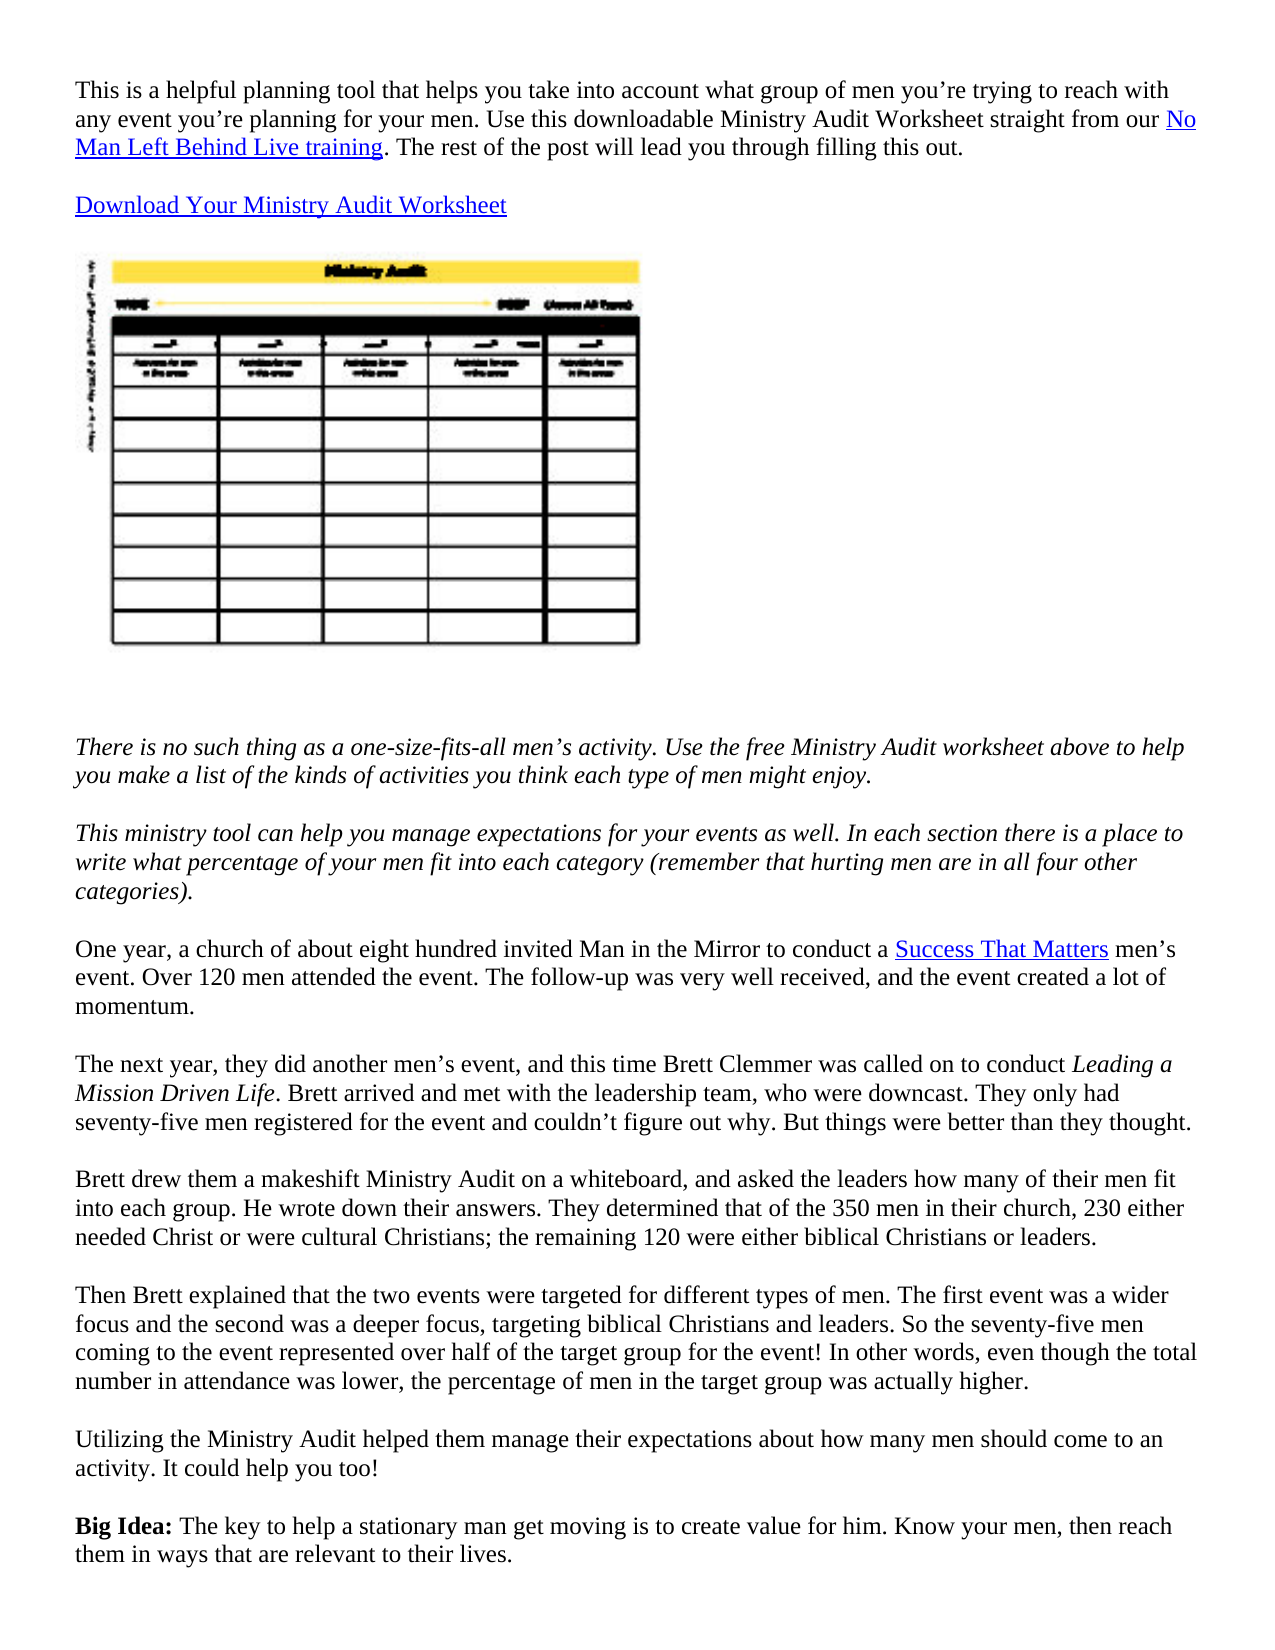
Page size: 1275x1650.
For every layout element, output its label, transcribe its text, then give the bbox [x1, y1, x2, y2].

text Utilizing the Ministry Audit helped them manage their expectations about how many men should come to an activity. It could help you too! [75, 1424, 1200, 1482]
text This ministry tool can help you manage expectations for your events as well. In each section there is a place to write what percentage of your men fit into each category (remember that hurting men are in all four other categories). [75, 818, 1200, 904]
text Big Idea: The key to help a stationary man get moving is to create value for him. Know your men, then reach them in ways that are relevant to their lives. [75, 1511, 1200, 1568]
picture [75, 219, 700, 703]
text This is a helpful planning tool that helps you take into account what group of men you’re trying to reach with any event you’re planning for your men. Use this downloadable Ministry Audit Worksheet straight from our No Man Left Behind Live training. The rest of the post will lead you through filling this out. [75, 75, 1200, 161]
text Download Your Ministry Audit Worksheet [75, 190, 1200, 219]
text Then Brett explained that the two events were targeted for different types of men. The first event was a wider focus and the second was a deeper focus, targeting biblical Christians and leaders. So the seventy-five men coming to the event represented over half of the target group for the event! In other words, even though the total number in attendance was lower, the percentage of men in the target group was actually higher. [75, 1280, 1200, 1395]
text There is no such thing as a one-size-fits-all men’s activity. Use the free Ministry Audit worksheet above to help you make a list of the kinds of activities you think each type of men might enjoy. [75, 732, 1200, 789]
text The next year, they did another men’s event, and this time Brett Clemmer was called on to conduct Leading a Mission Driven Life. Brett arrived and met with the leadership team, who were downcast. They only had seventy-five men registered for the event and couldn’t figure out why. But things were better than they thought. [75, 1049, 1200, 1135]
text One year, a church of about eight hundred invited Man in the Mirror to conduct a Success That Matters men’s event. Over 120 men attended the event. The follow-up was very well received, and the event created a lot of momentum. [75, 934, 1200, 1020]
text Brett drew them a makeshift Ministry Audit on a whiteboard, and asked the leaders how many of their men fit into each group. He wrote down their answers. They determined that of the 350 men in their church, 230 either needed Christ or were cultural Christians; the remaining 120 were either biblical Christians or leaders. [75, 1164, 1200, 1251]
